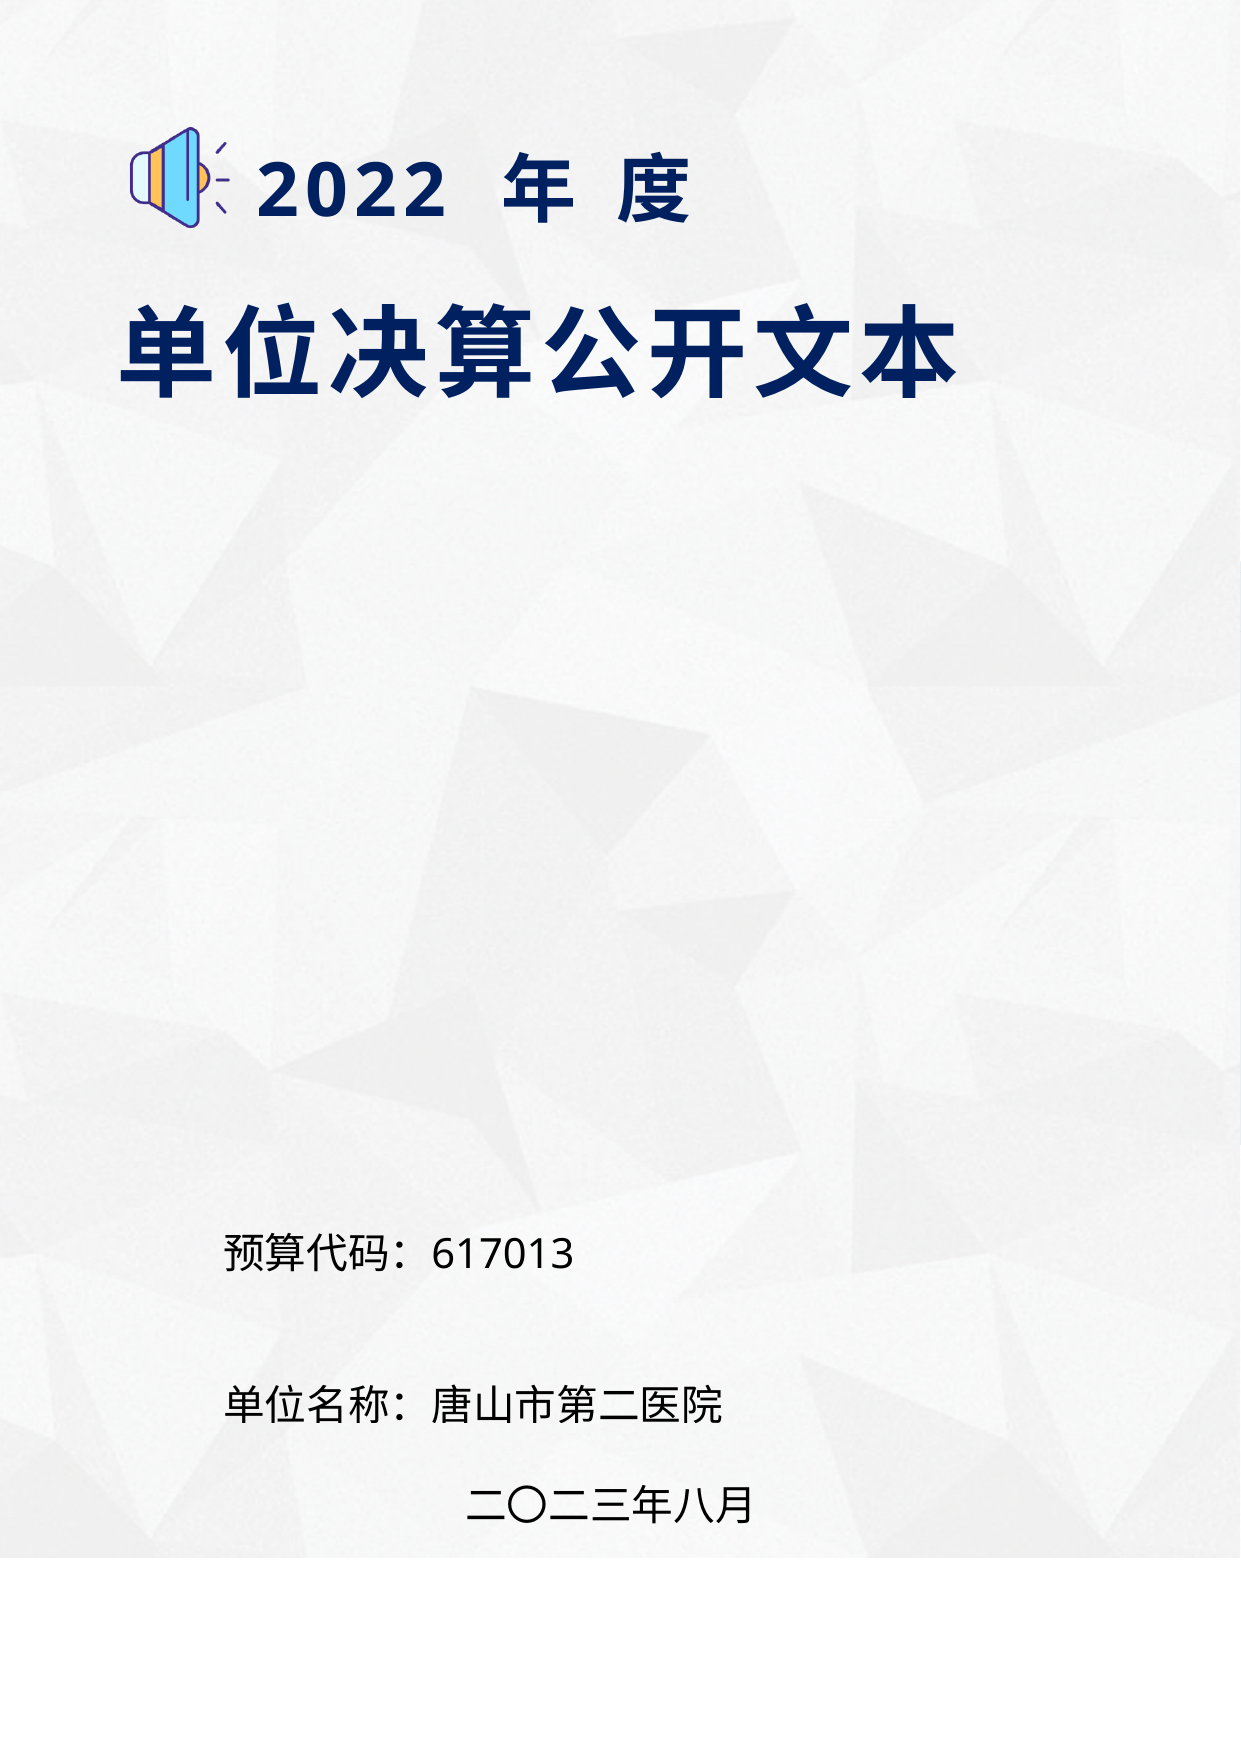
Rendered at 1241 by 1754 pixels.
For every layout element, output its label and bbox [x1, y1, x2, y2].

picture [0, 0, 1241, 1556]
